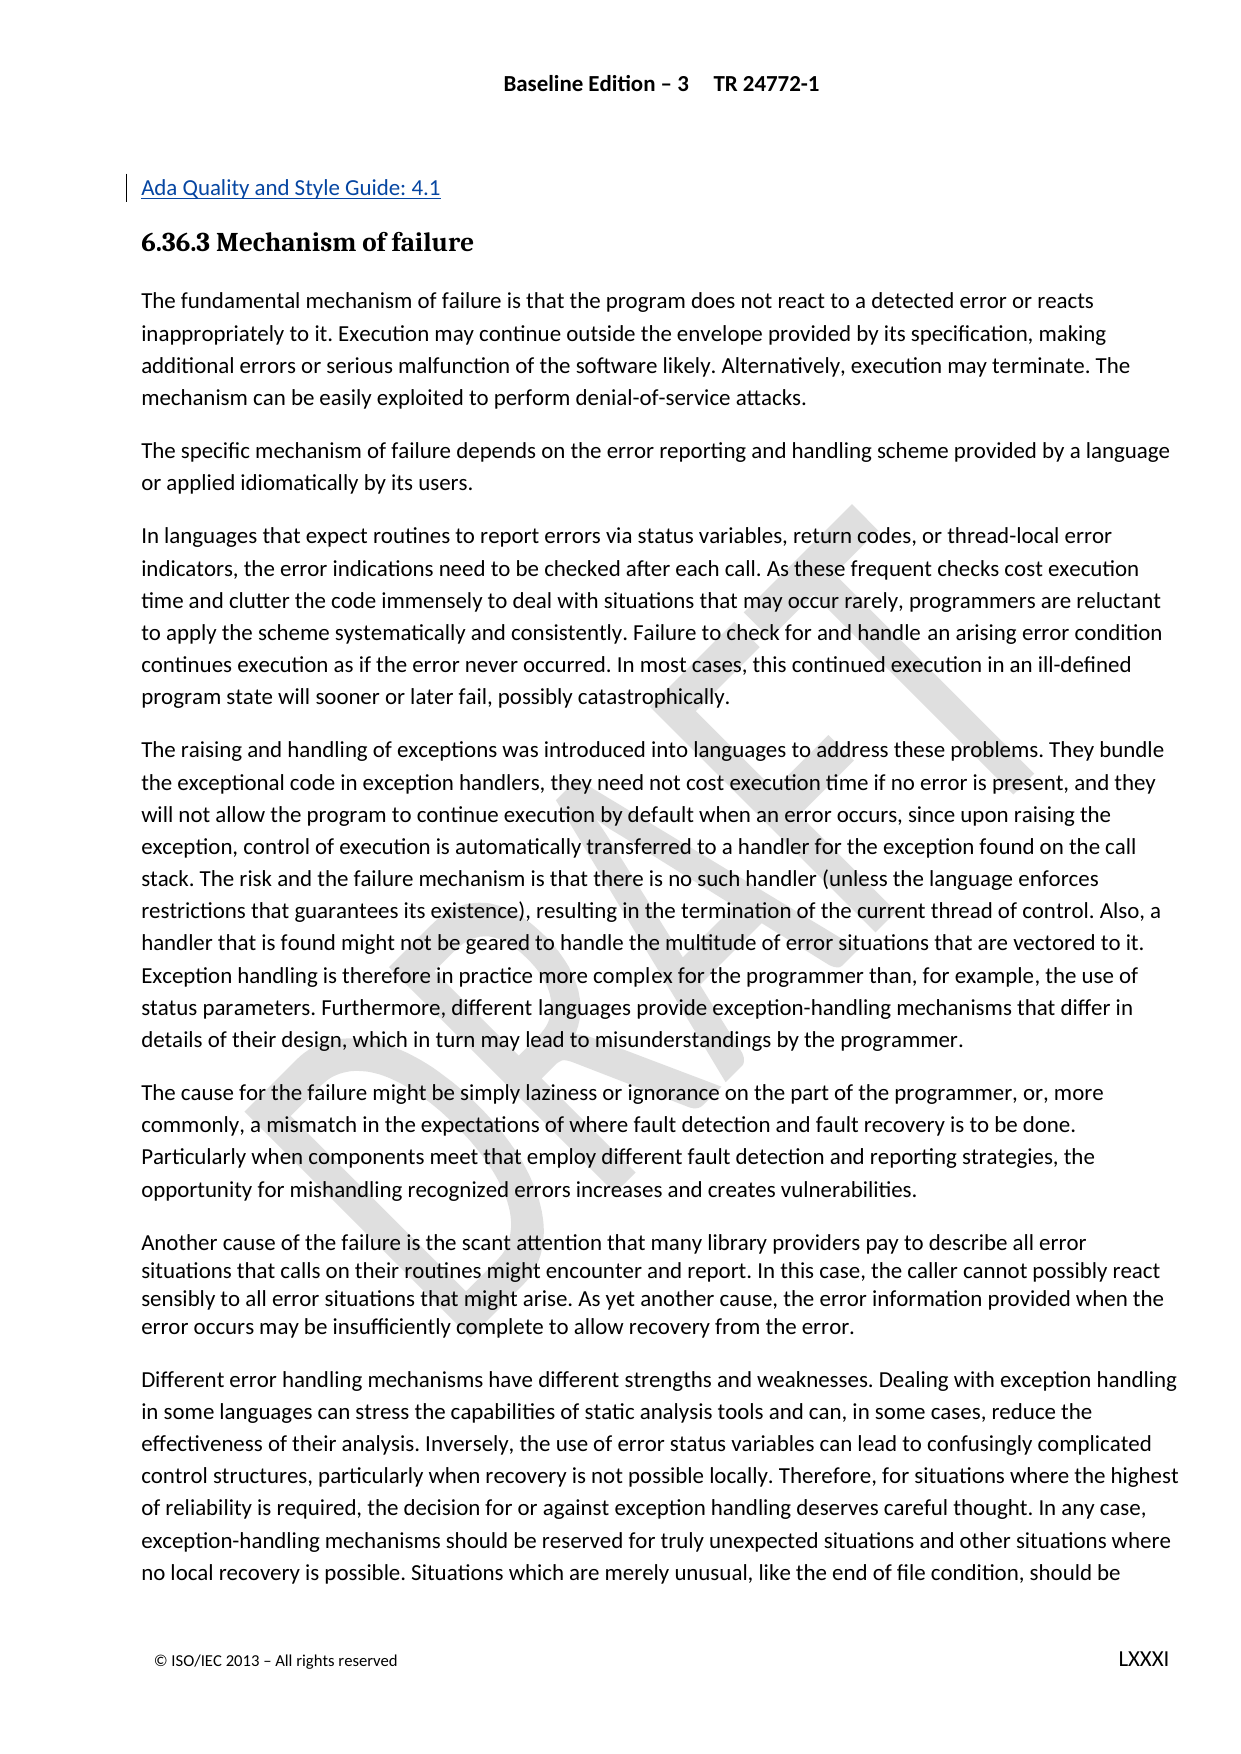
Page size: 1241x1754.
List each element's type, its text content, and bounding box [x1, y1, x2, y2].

text The raising and handling of exceptions was introduced into languages to address these problems. They bundle the exceptional code in exception handlers, they need not cost execution time if no error is present, and they will not allow the program to continue execution by default when an error occurs, since upon raising the exception, control of execution is automatically transferred to a handler for the exception found on the call stack. The risk and the failure mechanism is that there is no such handler (unless the language enforces restrictions that guarantees its existence), resulting in the termination of the current thread of control. Also, a handler that is found might not be geared to handle the multitude of error situations that are vectored to it. Exception handling is therefore in practice more complex for the programmer than, for example, the use of status parameters. Furthermore, different languages provide exception-handling mechanisms that differ in details of their design, which in turn may lead to misunderstandings by the programmer. [141, 735, 1182, 1053]
text Another cause of the failure is the scant attention that many library providers pay to describe all error situations that calls on their routines might encounter and report. In this case, the caller cannot possibly react sensibly to all error situations that might arise. As yet another cause, the error information provided when the error occurs may be insufficiently complete to allow recovery from the error. [141, 1228, 1182, 1340]
subtitle 6.36.3 Mechanism of failure [141, 227, 1182, 258]
text The specific mechanism of failure depends on the error reporting and handling scheme provided by a language or applied idiomatically by its users. [141, 436, 1182, 496]
text In languages that expect routines to report errors via status variables, return codes, or thread-local error indicators, the error indications need to be checked after each call. As these frequent checks cost execution time and clutter the code immensely to deal with situations that may occur rarely, programmers are reluctant to apply the scheme systematically and consistently. Failure to check for and handle an arising error condition continues execution as if the error never occurred. In most cases, this continued execution in an ill-defined program state will sooner or later fail, possibly catastrophically. [141, 521, 1182, 710]
text The fundamental mechanism of failure is that the program does not react to a detected error or reacts inappropriately to it. Execution may continue outside the envelope provided by its specification, making additional errors or serious malfunction of the software likely. Alternatively, execution may terminate. The mechanism can be easily exploited to perform denial-of-service attacks. [141, 287, 1182, 411]
text The cause for the failure might be simply laziness or ignorance on the part of the programmer, or, more commonly, a mismatch in the expectations of where fault detection and fault recovery is to be done. Particularly when components meet that employ different fault detection and reporting strategies, the opportunity for mishandling recognized errors increases and creates vulnerabilities. [141, 1078, 1182, 1203]
